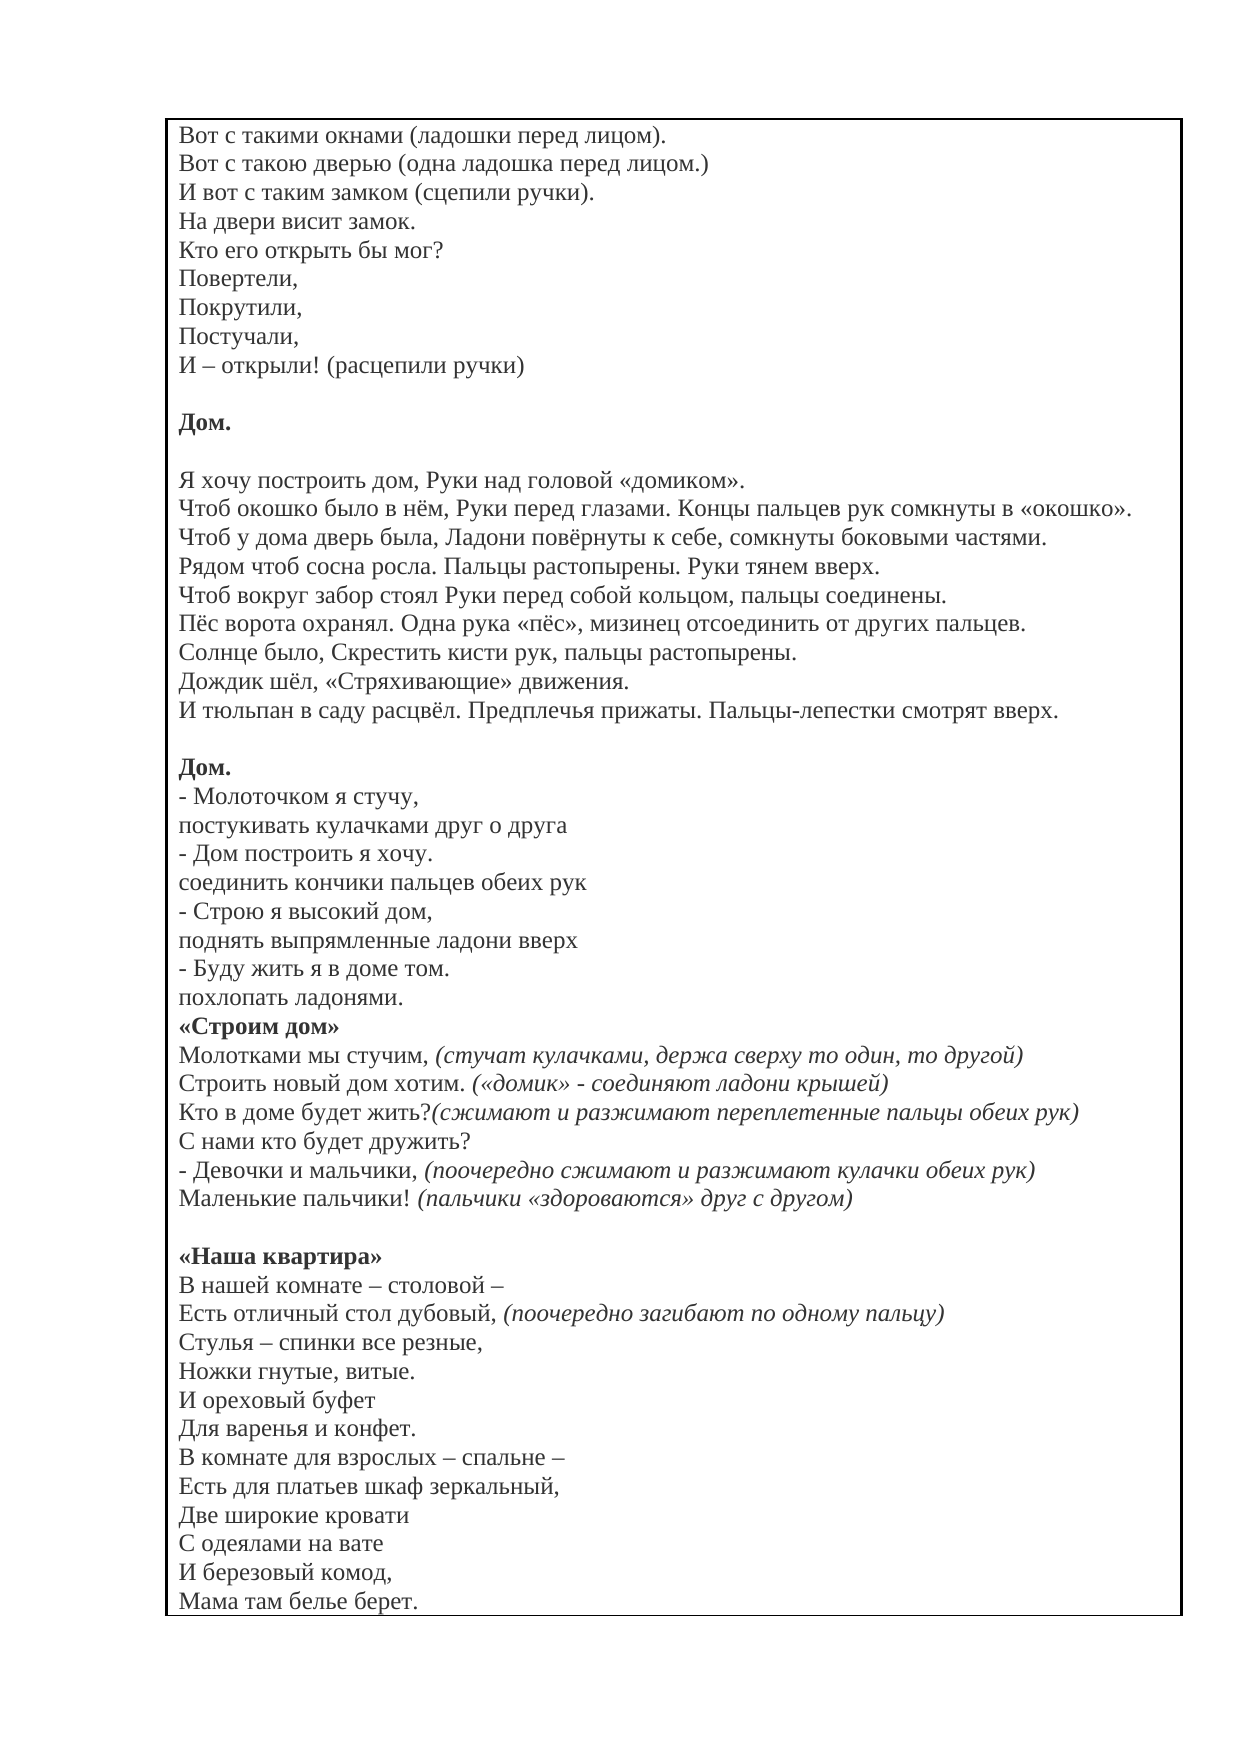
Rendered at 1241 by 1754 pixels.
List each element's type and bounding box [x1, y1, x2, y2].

table_cell [168, 120, 1180, 1615]
